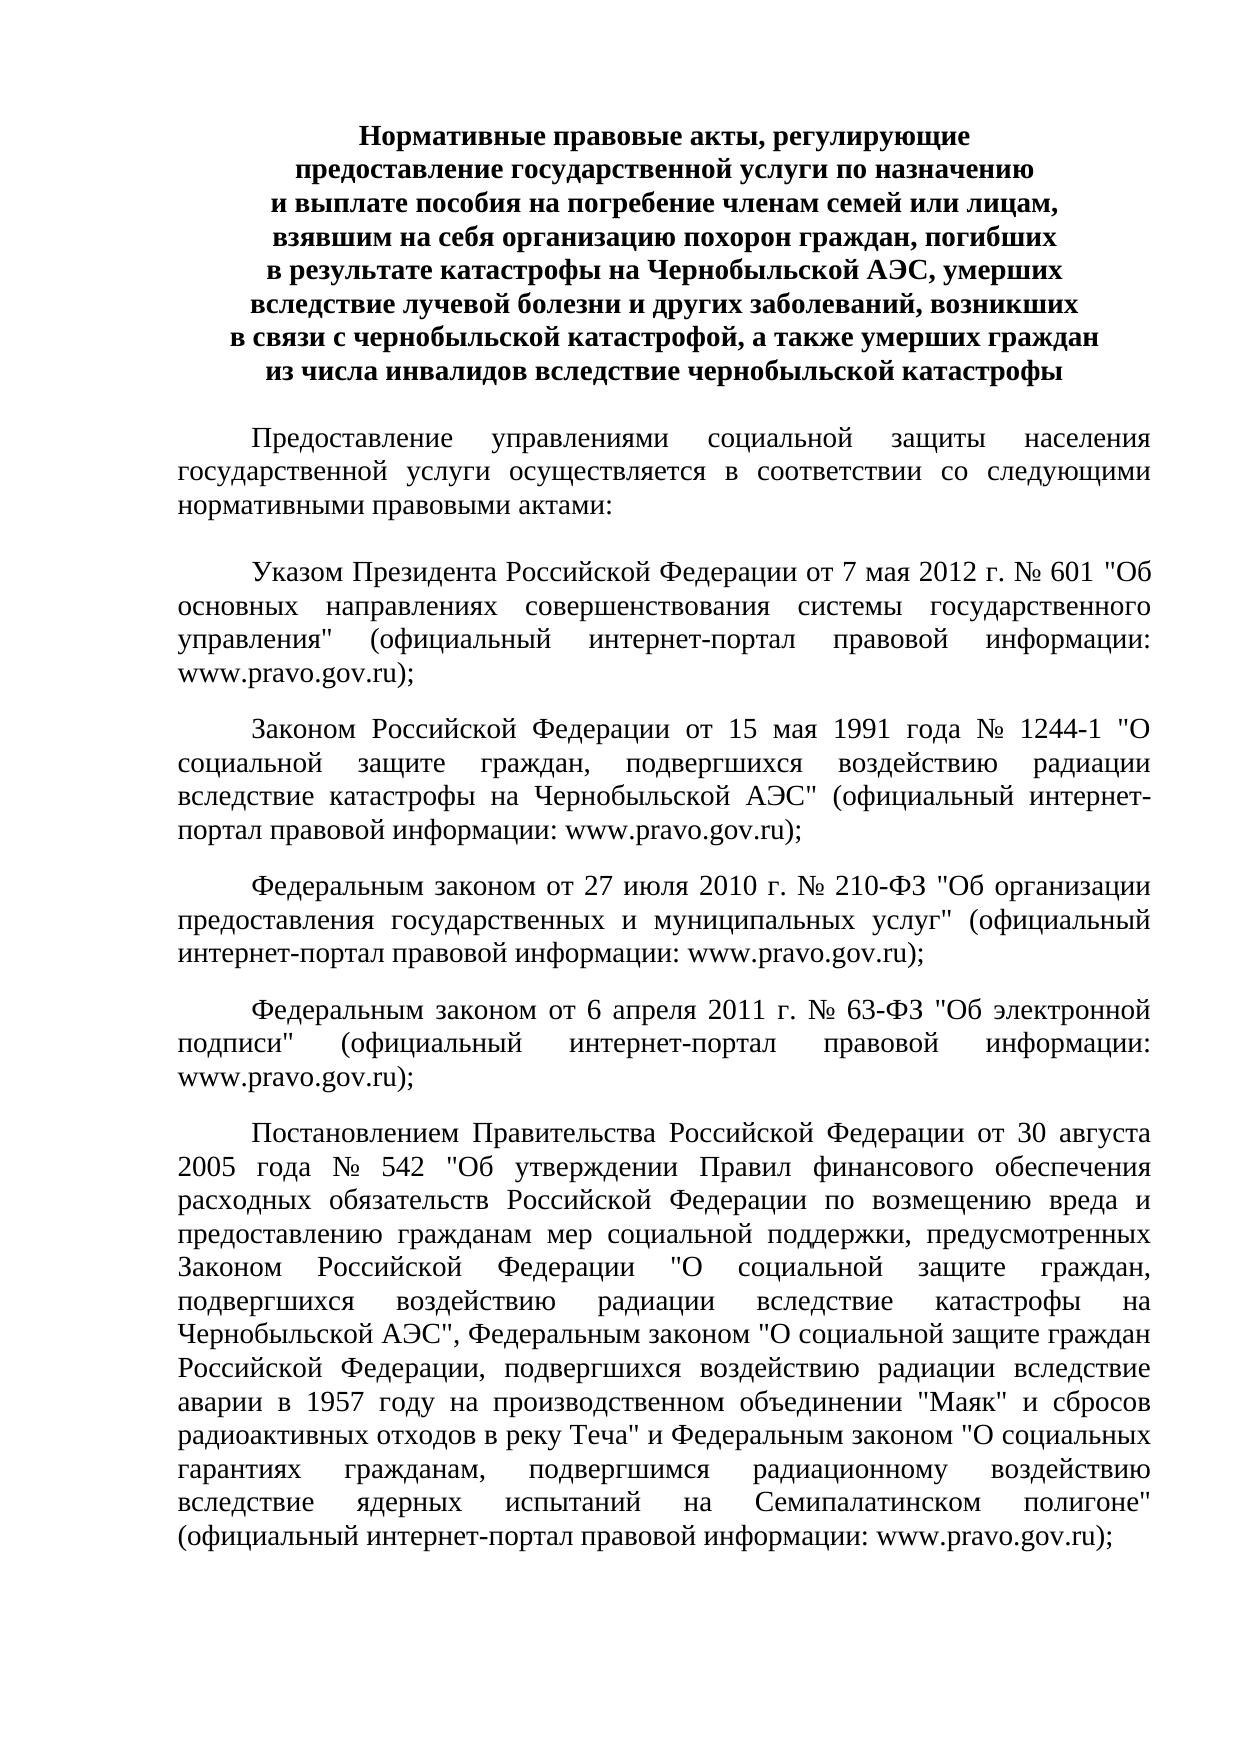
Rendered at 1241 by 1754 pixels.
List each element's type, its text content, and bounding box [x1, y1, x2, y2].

text Постановлением Правительства Российской Федерации от 30 августа 2005 года № 542 "Об утверждении Правил финансового обеспечения расходных обязательств Российской Федерации по возмещению вреда и предоставлению гражданам мер социальной поддержки, предусмотренных Законом Российской Федерации "О социальной защите граждан, подвергшихся воздействию радиации вследствие катастрофы на Чернобыльской АЭС", Федеральным законом "О социальной защите граждан Российской Федерации, подвергшихся воздействию радиации вследствие аварии в 1957 году на производственном объединении "Маяк" и сбросов радиоактивных отходов в реку Теча" и Федеральным законом "О социальных гарантиях гражданам, подвергшимся радиационному воздействию вследствие ядерных испытаний на Семипалатинском полигоне" (официальный интернет-портал правовой информации: www.pravo.gov.ru); [177, 1115, 1152, 1551]
text в связи с чернобыльской катастрофой, а также умерших граждан [177, 319, 1152, 353]
text Нормативные правовые акты, регулирующие [177, 118, 1152, 152]
text Федеральным законом от 27 июля 2010 г. № 210-ФЗ "Об организации предоставления государственных и муниципальных услуг" (официальный интернет-портал правовой информации: www.pravo.gov.ru); [177, 868, 1152, 969]
text и выплате пособия на погребение членам семей или лицам, [177, 185, 1152, 219]
text из числа инвалидов вследствие чернобыльской катастрофы [177, 353, 1152, 386]
text в результате катастрофы на Чернобыльской АЭС, умерших [177, 252, 1152, 286]
text Законом Российской Федерации от 15 мая 1991 года № 1244-1 "О социальной защите граждан, подвергшихся воздействию радиации вследствие катастрофы на Чернобыльской АЭС" (официальный интернет-портал правовой информации: www.pravo.gov.ru); [177, 711, 1152, 845]
text Федеральным законом от 6 апреля 2011 г. № 63-ФЗ "Об электронной подписи" (официальный интернет-портал правовой информации: www.pravo.gov.ru); [177, 992, 1152, 1092]
text взявшим на себя организацию похорон граждан, погибших [177, 219, 1152, 252]
text Предоставление управлениями социальной защиты населения государственной услуги осуществляется в соответствии со следующими нормативными правовыми актами: [177, 420, 1152, 521]
text Указом Президента Российской Федерации от 7 мая 2012 г. № 601 "Об основных направлениях совершенствования системы государственного управления" (официальный интернет-портал правовой информации: www.pravo.gov.ru); [177, 554, 1152, 688]
text вследствие лучевой болезни и других заболеваний, возникших [177, 286, 1152, 319]
text предоставление государственной услуги по назначению [177, 152, 1152, 185]
